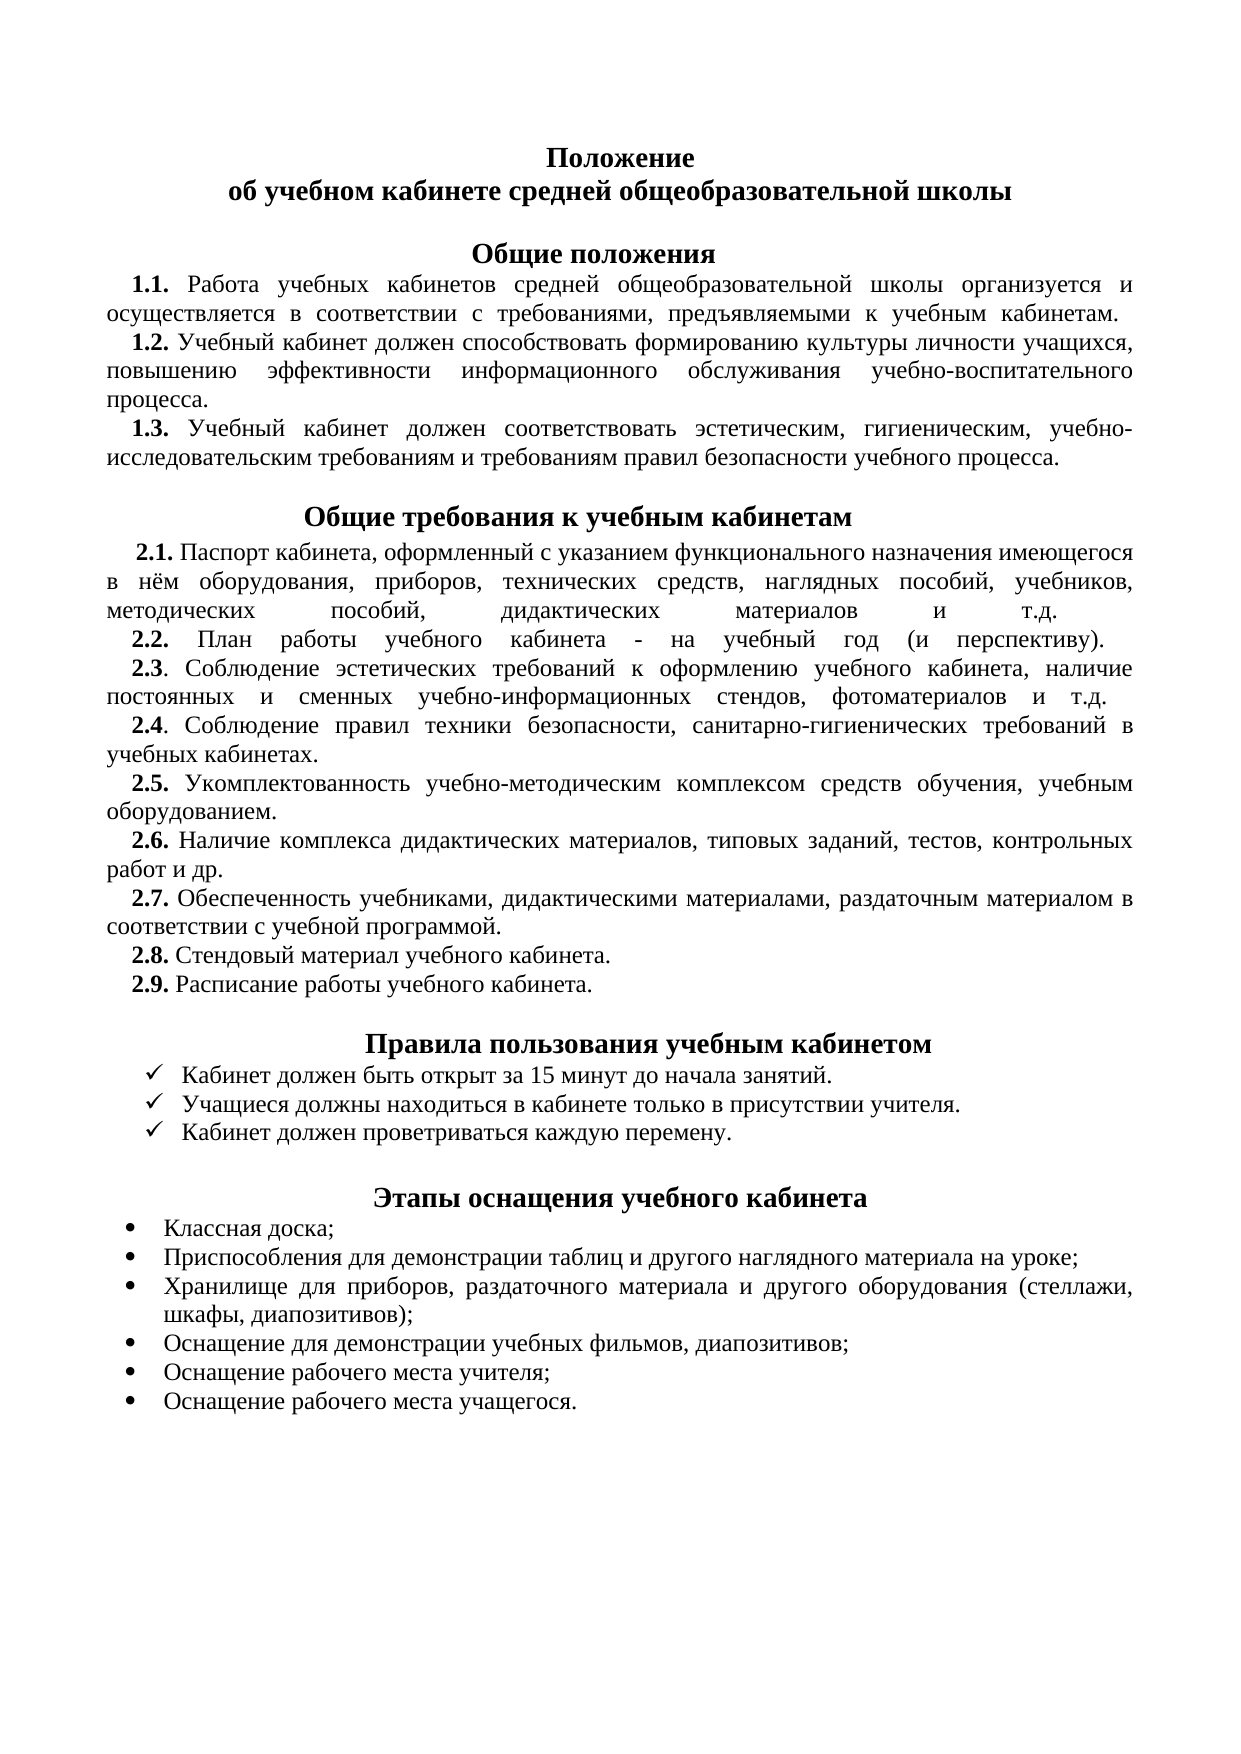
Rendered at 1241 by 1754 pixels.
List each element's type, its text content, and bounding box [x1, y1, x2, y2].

text 2.1. Паспорт кабинета, оформленный с указанием функционального назначения имеющегося в нём оборудования, приборов, технических средств, наглядных пособий, учебников, методических пособий, дидактических материалов и т.д. 2.2. План работы учебного кабинета - на учебный год (и перспективу). 2.3. Соблюдение эстетических требований к оформлению учебного кабинета, наличие постоянных и сменных учебно-информационных стендов, фотоматериалов и т.д. 2.4. Соблюдение правил техники безопасности, санитарно-гигиенических требований в учебных кабинетах. [106, 533, 1134, 768]
list Учащиеся должны находиться в кабинете только в присутствии учителя. [144, 1089, 1134, 1117]
list Кабинет должен быть открыт за 15 минут до начала занятий. [144, 1060, 1134, 1089]
list Оснащение рабочего места учителя; [126, 1357, 1134, 1386]
text Правила пользования учебным кабинетом [163, 1026, 1134, 1060]
list Хранилище для приборов, раздаточного материала и другого оборудования (стеллажи, шкафы, диапозитивов); [126, 1271, 1134, 1328]
text 2.7. Обеспеченность учебниками, дидактическими материалами, раздаточным материалом в соответствии с учебной программой. [106, 883, 1134, 940]
text об учебном кабинете средней общеобразовательной школы [106, 173, 1134, 207]
text 2.5. Укомплектованность учебно-методическим комплексом средств обучения, учебным оборудованием. 2.6. Наличие комплекса дидактических материалов, типовых заданий, тестов, контрольных работ и др. [106, 768, 1134, 883]
text 2.8. Стендовый материал учебного кабинета. [106, 940, 1134, 969]
text 1.1. Работа учебных кабинетов средней общеобразовательной школы организуется и осуществляется в соответствии с требованиями, предъявляемыми к учебным кабинетам. 1.2. Учебный кабинет должен способствовать формированию культуры личности учащихся, повышению эффективности информационного обслуживания учебно-воспитательного процесса. 1.3. Учебный кабинет должен соответствовать эстетическим, гигиеническим, учебно-исследовательским требованиям и требованиям правил безопасности учебного процесса. [106, 269, 1134, 471]
text Общие положения [106, 236, 1134, 269]
text Положение [106, 140, 1134, 173]
list Оснащение рабочего места учащегося. [126, 1386, 1134, 1414]
list Кабинет должен проветриваться каждую перемену. [144, 1117, 1134, 1146]
list Приспособления для демонстрации таблиц и другого наглядного материала на уроке; [126, 1242, 1134, 1271]
subtitle Этапы оснащения учебного кабинета [106, 1180, 1134, 1213]
text Общие требования к учебным кабинетам [106, 499, 1134, 533]
list Оснащение для демонстрации учебных фильмов, диапозитивов; [126, 1328, 1134, 1357]
text 2.9. Расписание работы учебного кабинета. [106, 969, 1134, 998]
list Классная доска; [126, 1213, 1134, 1242]
